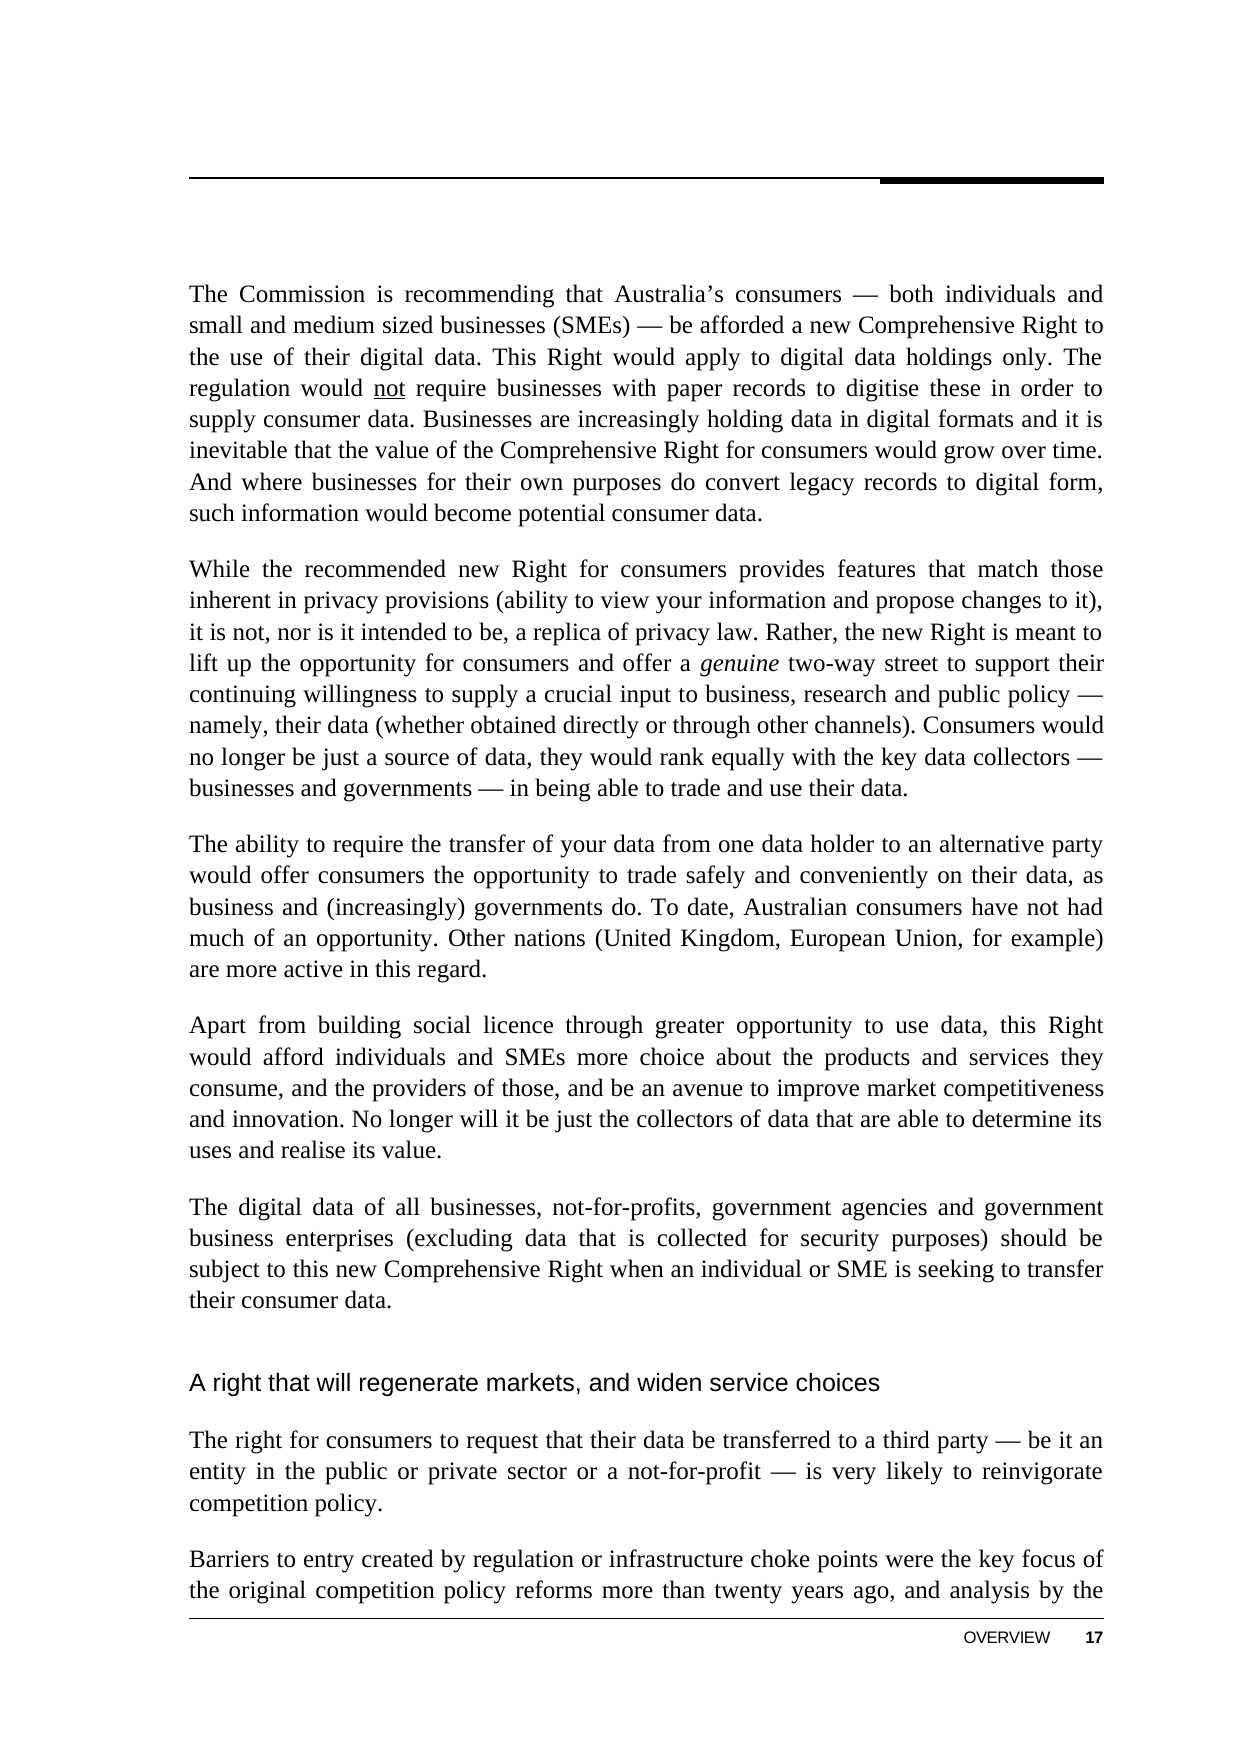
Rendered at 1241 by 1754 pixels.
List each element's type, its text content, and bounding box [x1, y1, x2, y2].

subtitle A right that will regenerate markets, and widen service choices [189, 1364, 1104, 1398]
text Apart from building social licence through greater opportunity to use data, this Right would afford individuals and SMEs more choice about the products and services they consume, and the providers of those, and be an avenue to improve market competitiveness and innovation. No longer will it be just the collectors of data that are able to determine its uses and realise its value. [189, 1008, 1104, 1164]
text The right for consumers to request that their data be transferred to a third party — be it an entity in the public or private sector or a not-for-profit — is very likely to reinvigorate competition policy. [189, 1423, 1104, 1516]
text The Commission is recommending that Australia’s consumers — both individuals and small and medium sized businesses (SMEs) — be afforded a new Comprehensive Right to the use of their digital data. This Right would apply to digital data holdings only. The regulation would not require businesses with paper records to digitise these in order to supply consumer data. Businesses are increasingly holding data in digital formats and it is inevitable that the value of the Comprehensive Right for consumers would grow over time. And where businesses for their own purposes do convert legacy records to digital form, such information would become potential consumer data. [189, 277, 1104, 527]
text While the recommended new Right for consumers provides features that match those inherent in privacy provisions (ability to view your information and propose changes to it), it is not, nor is it intended to be, a replica of privacy law. Rather, the new Right is meant to lift up the opportunity for consumers and offer a genuine two-way street to support their continuing willingness to supply a crucial input to business, research and public policy — namely, their data (whether obtained directly or through other channels). Consumers would no longer be just a source of data, they would rank equally with the key data collectors — businesses and governments — in being able to trade and use their data. [189, 552, 1104, 802]
text The ability to require the transfer of your data from one data holder to an alternative party would offer consumers the opportunity to trade safely and conveniently on their data, as business and (increasingly) governments do. To date, Australian consumers have not had much of an opportunity. Other nations (United Kingdom, European Union, for example) are more active in this regard. [189, 827, 1104, 983]
text The digital data of all businesses, not-for-profits, government agencies and government business enterprises (excluding data that is collected for security purposes) should be subject to this new Comprehensive Right when an individual or SME is seeking to transfer their consumer data. [189, 1189, 1104, 1314]
